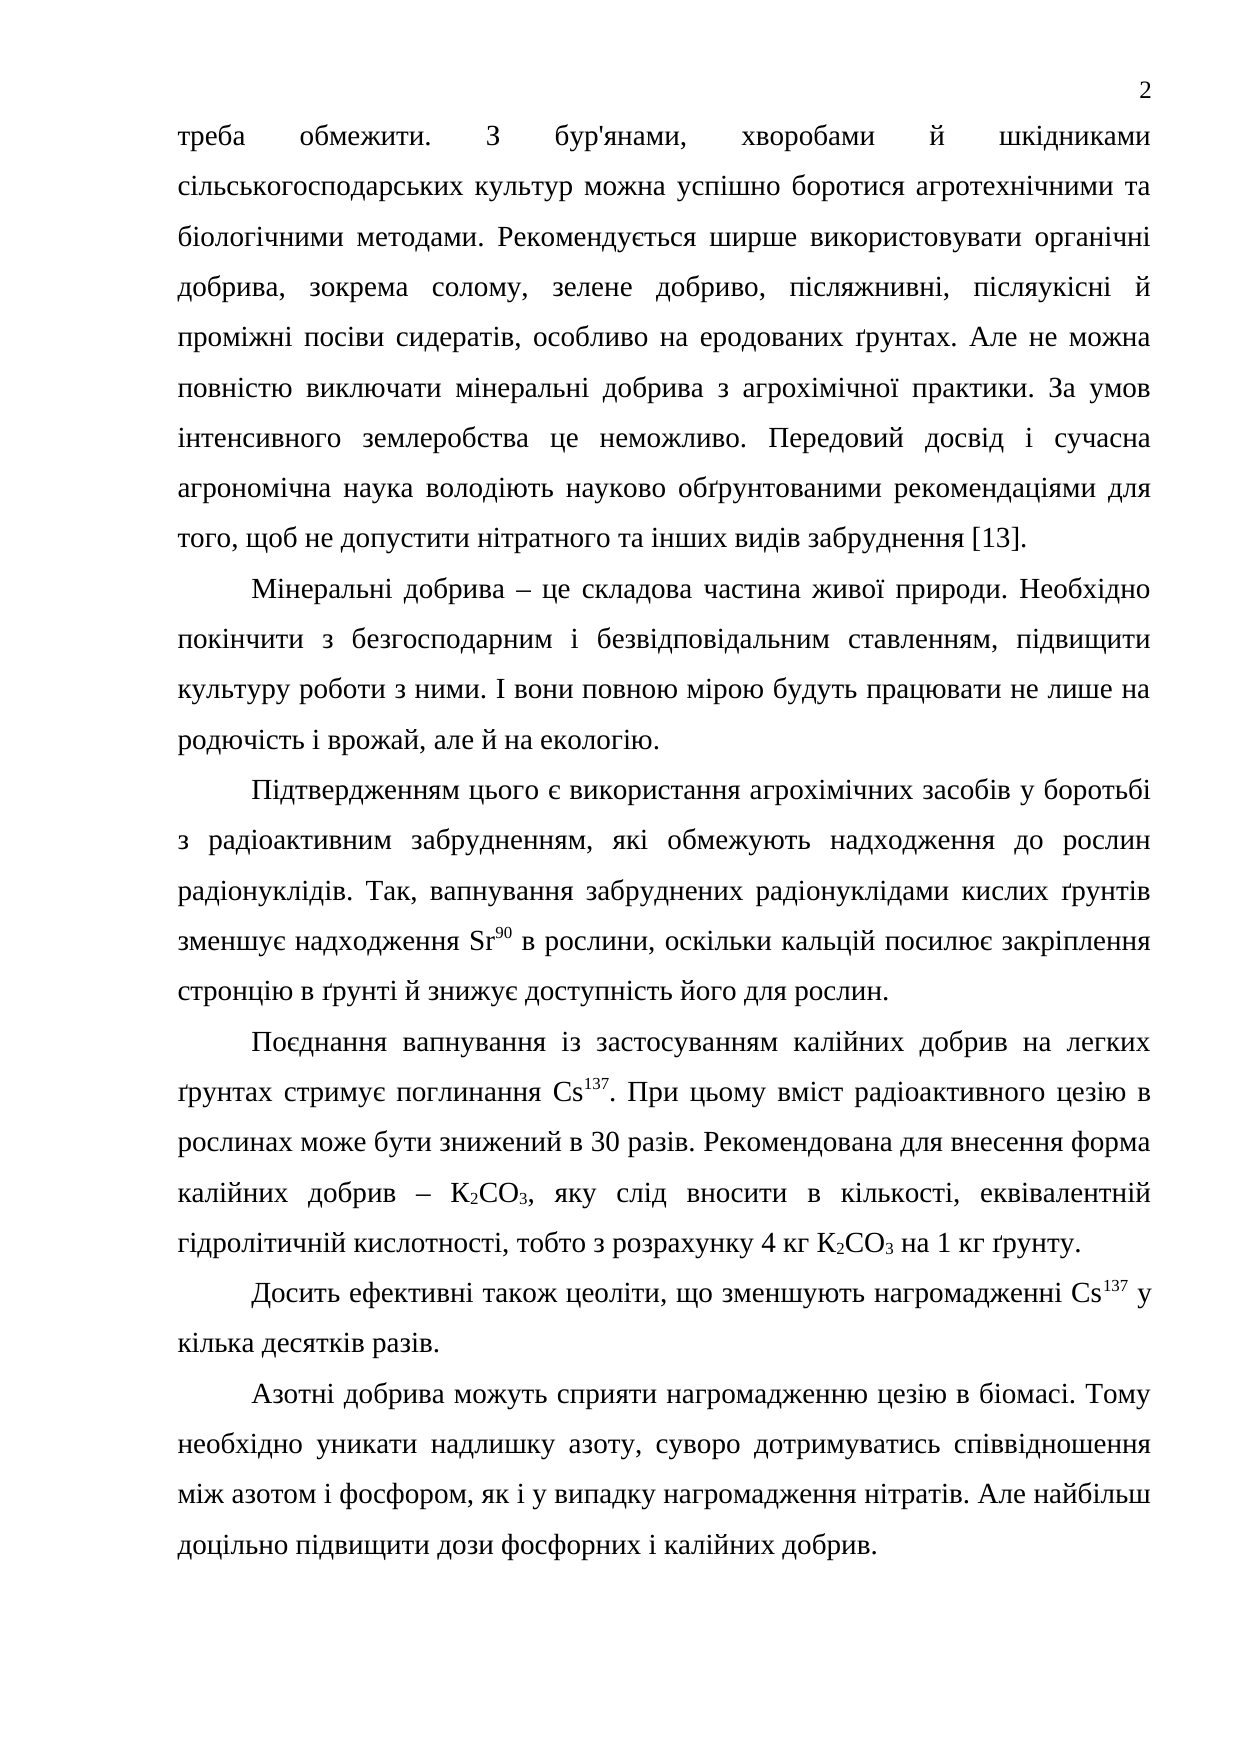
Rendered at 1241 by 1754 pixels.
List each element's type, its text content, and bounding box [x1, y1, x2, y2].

text Азотні добрива можуть сприяти нагромадженню цезію в біомасі. Тому необхідно уникати надлишку азоту, суворо дотримуватись співвідношення між азотом і фосфором, як і у випадку нагромадження нітратів. Але найбільш доцільно підвищити дози фосфорних і калійних добрив. [177, 1376, 1152, 1560]
text Підтвердженням цього є використання агрохімічних засобів у боротьбі з радіоактивним забрудненням, які обмежують надходження до рослин радіонуклідів. Так, вапнування забруднених радіонуклідами кислих ґрунтів зменшує надходження Sr90 в рослини, оскільки кальцій посилює закріплення стронцію в ґрунті й знижує доступність його для рослин. [177, 772, 1152, 1007]
text Досить ефективні також цеоліти, що зменшують нагромадженні Cs137 у кілька десятків разів. [177, 1275, 1152, 1359]
text Мінеральні добрива – це складова частина живої природи. Необхідно покінчити з безгосподарним і безвідповідальним ставленням, підвищити культуру роботи з ними. І вони повною мірою будуть працювати не лише на родючість і врожай, але й на екологію. [177, 571, 1152, 755]
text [177, 118, 1152, 554]
text Поєднання вапнування із застосуванням калійних добрив на легких ґрунтах стримує поглинання Cs137. При цьому вміст радіоактивного цезію в рослинах може бути знижений в 30 разів. Рекомендована для внесення форма калійних добрив – К2СО3, яку слід вносити в кількості, еквівалентній гідролітичній кислотності, тобто з розрахунку 4 кг К2СО3 на 1 кг ґрунту. [177, 1024, 1152, 1258]
